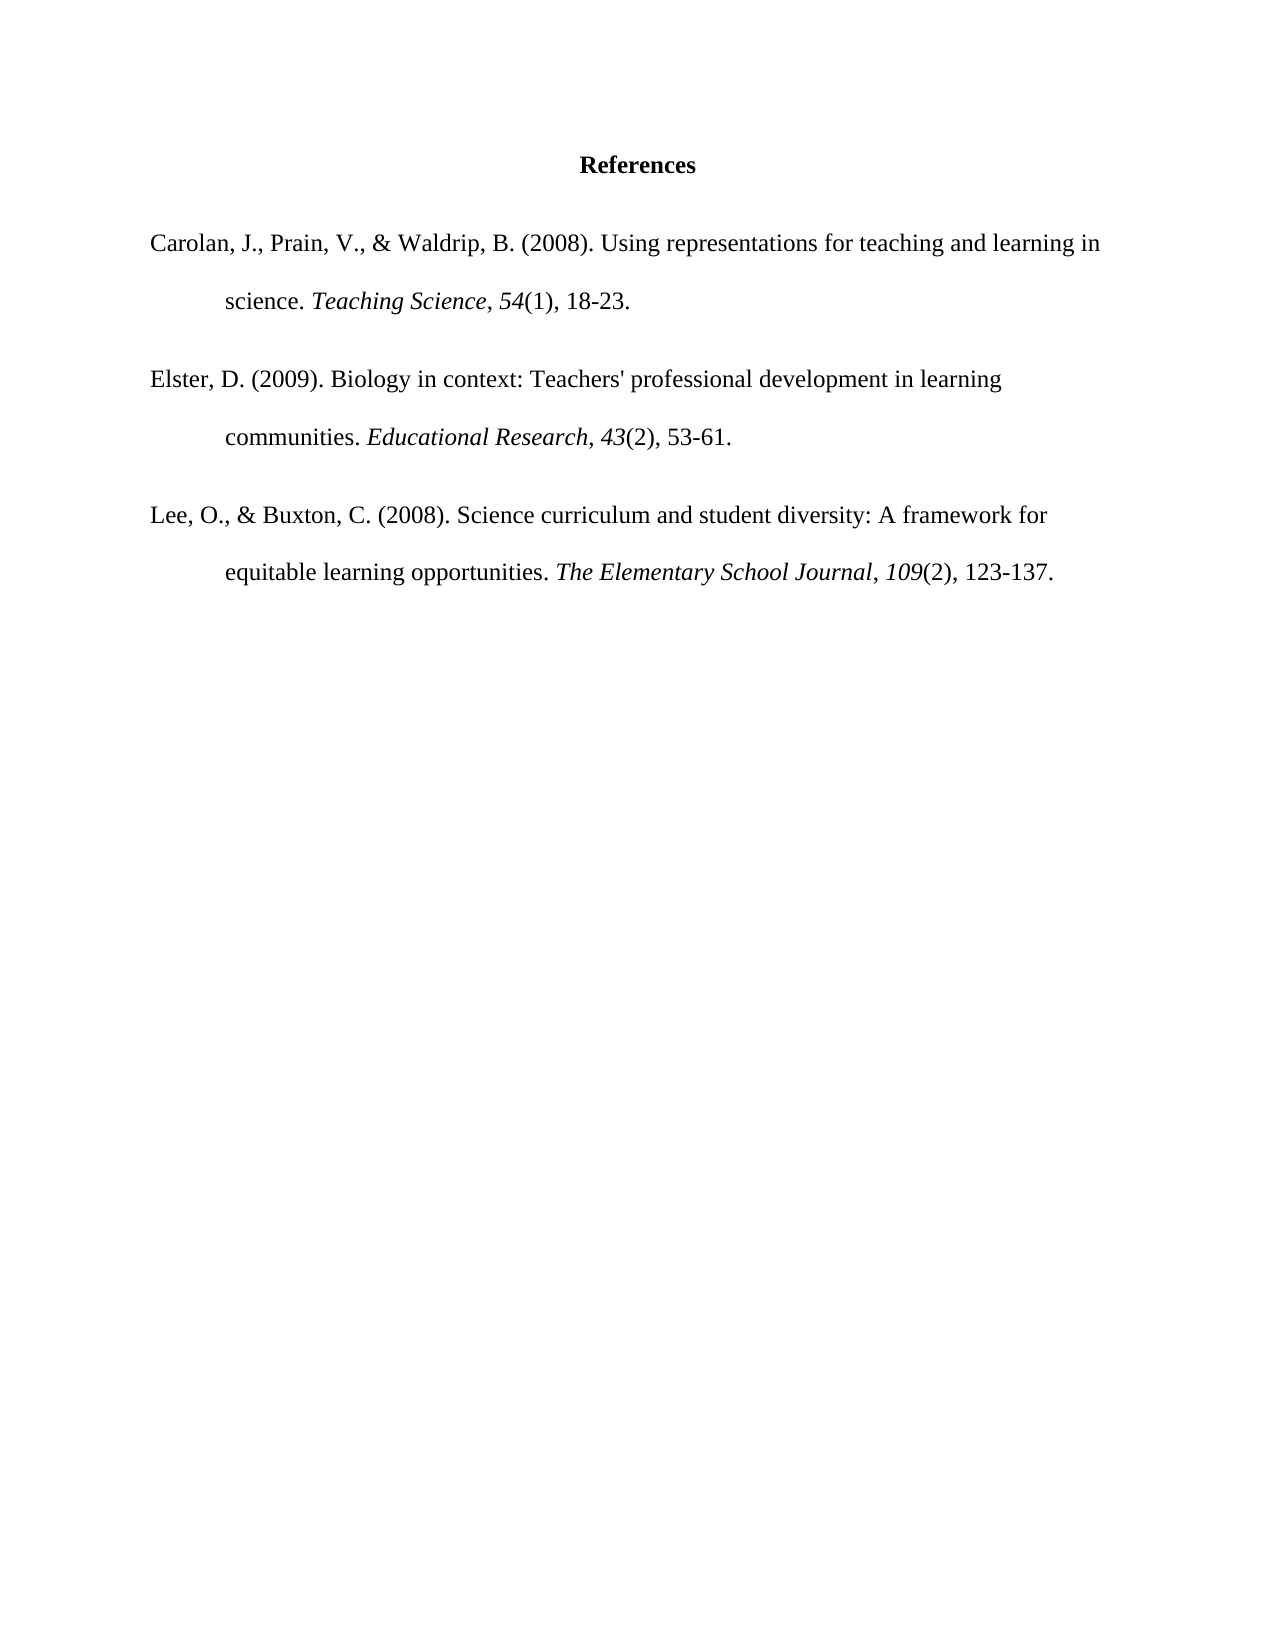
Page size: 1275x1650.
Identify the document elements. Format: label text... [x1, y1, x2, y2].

text Carolan, J., Prain, V., & Waldrip, B. (2008). Using representations for teaching and learning in science. Teaching Science, 54(1), 18-23. [150, 228, 1125, 314]
text Lee, O., & Buxton, C. (2008). Science curriculum and student diversity: A framework for equitable learning opportunities. The Elementary School Journal, 109(2), 123-137. [150, 500, 1125, 586]
text Elster, D. (2009). Biology in context: Teachers' professional development in learning communities. Educational Research, 43(2), 53-61. [150, 364, 1125, 450]
text References [150, 150, 1125, 179]
